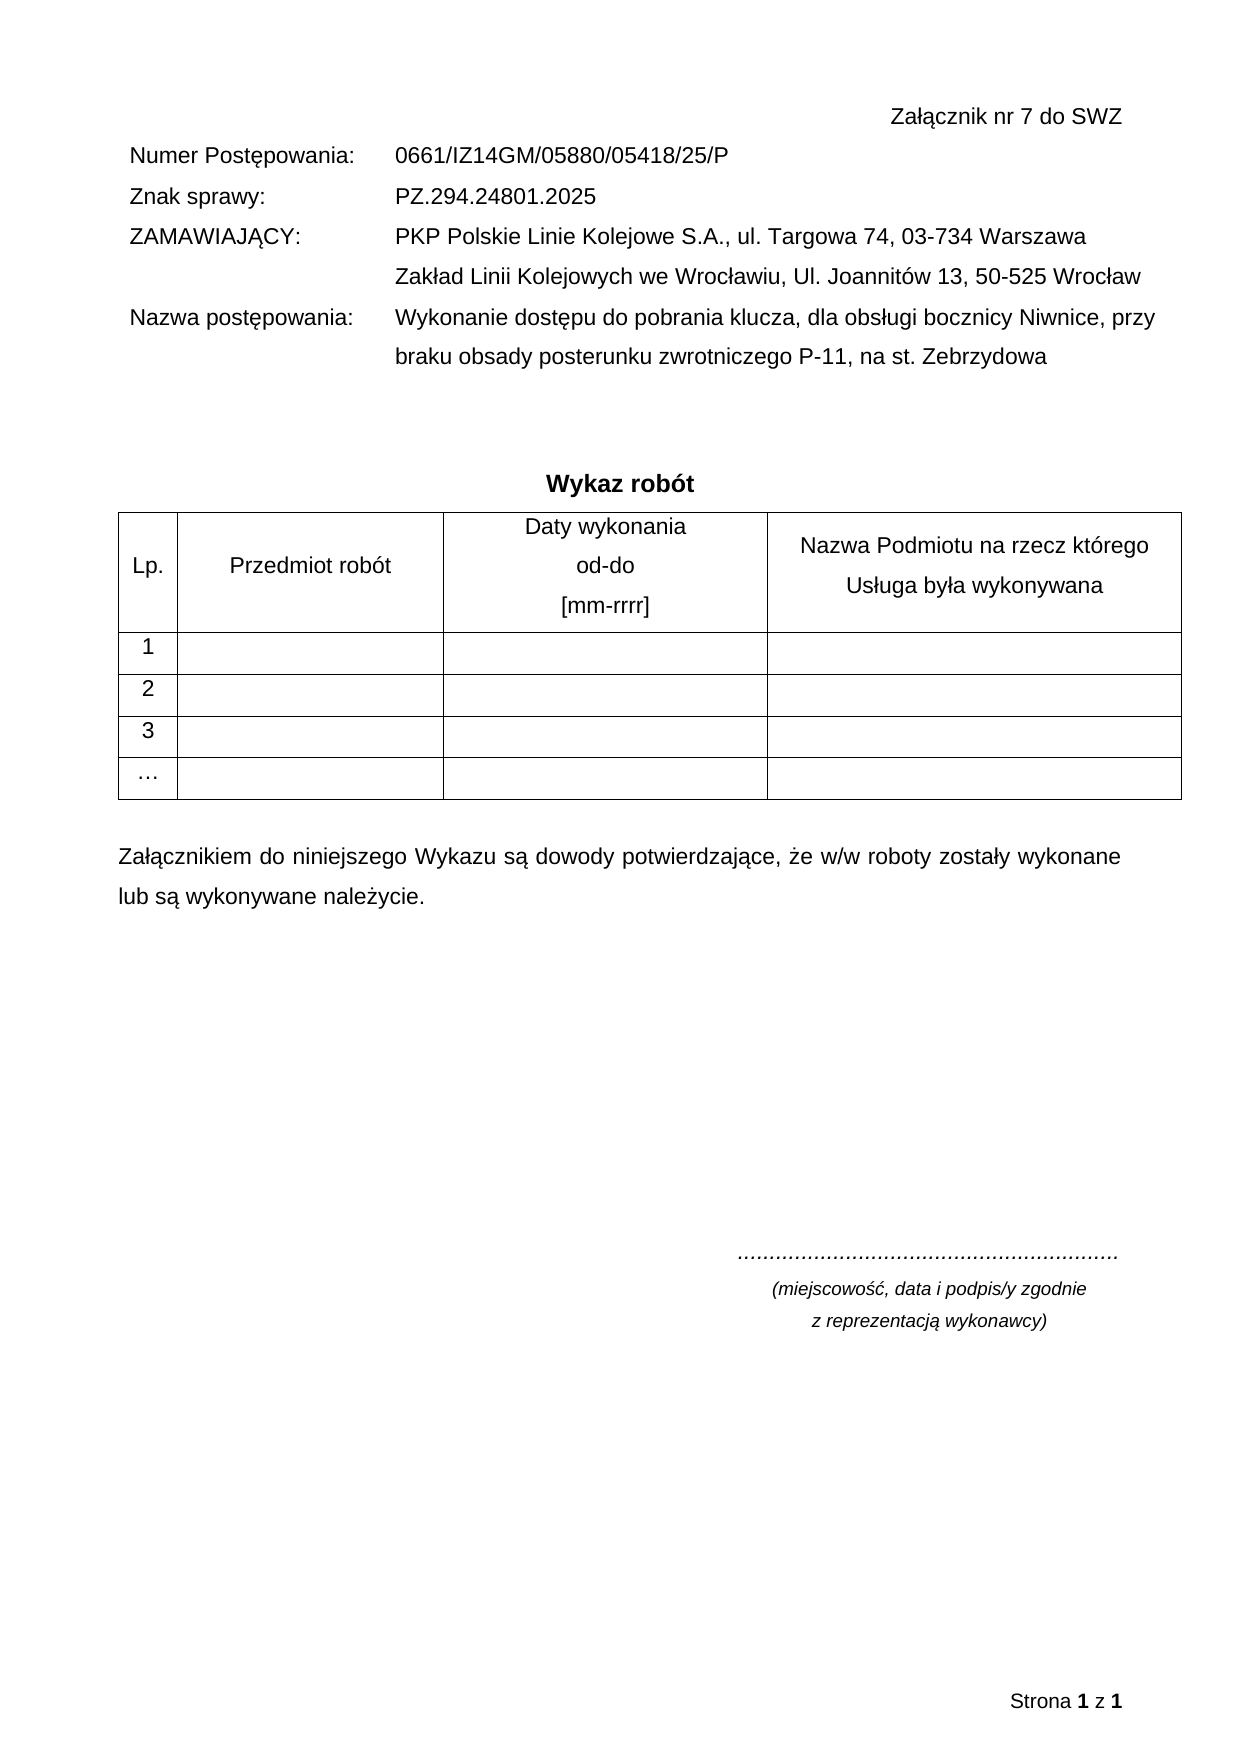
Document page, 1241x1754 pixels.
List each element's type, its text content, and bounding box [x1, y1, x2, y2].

text z reprezentacją wykonawcy) [679, 1310, 1122, 1331]
table_cell PZ.294.24801.2025 [384, 183, 1181, 223]
table_cell [444, 633, 767, 674]
table_cell [444, 717, 767, 757]
table_cell Nazwa postępowania: [118, 304, 383, 383]
table_cell ZAMAWIAJĄCY: [118, 223, 383, 303]
table_cell [178, 758, 443, 799]
table_header Numer Postępowania: [118, 142, 383, 183]
table_cell Znak sprawy: [118, 183, 383, 223]
text Wykaz robót [118, 468, 1122, 497]
table_cell [444, 758, 767, 799]
table_header Lp. [119, 513, 177, 632]
table_cell 1 [119, 633, 177, 674]
table_header 0661/IZ14GM/05880/05418/25/P [384, 142, 1181, 183]
text (miejscowość, data i podpis/y zgodnie [679, 1277, 1122, 1299]
table_header Przedmiot robót [178, 513, 443, 632]
table_cell [768, 633, 1181, 674]
table_cell [178, 717, 443, 757]
table_cell [178, 633, 443, 674]
table_cell 3 [119, 717, 177, 757]
table_cell [768, 758, 1181, 799]
text ............................................................ [118, 1238, 1122, 1264]
table_cell … [119, 758, 177, 799]
table_header Nazwa Podmiotu na rzecz którego Usługa była wykonywana [768, 513, 1181, 632]
table_cell [178, 675, 443, 716]
text Załącznik nr 7 do SWZ [118, 103, 1122, 129]
table_cell PKP Polskie Linie Kolejowe S.A., ul. Targowa 74, 03-734 Warszawa Zakład Linii Kolejowych we Wrocławiu, Ul. Joannitów 13, 50-525 Wrocław [384, 223, 1181, 303]
table_header Daty wykonania od-do [mm-rrrr] [444, 513, 767, 632]
table_cell [768, 717, 1181, 757]
table_cell [444, 675, 767, 716]
table_cell [768, 675, 1181, 716]
table_cell 2 [119, 675, 177, 716]
table_cell Wykonanie dostępu do pobrania klucza, dla obsługi bocznicy Niwnice, przy braku obsady posterunku zwrotniczego P-11, na st. Zebrzydowa [384, 304, 1181, 383]
text Załącznikiem do niniejszego Wykazu są dowody potwierdzające, że w/w roboty zostały wykonane lub są wykonywane należycie. [118, 843, 1122, 909]
